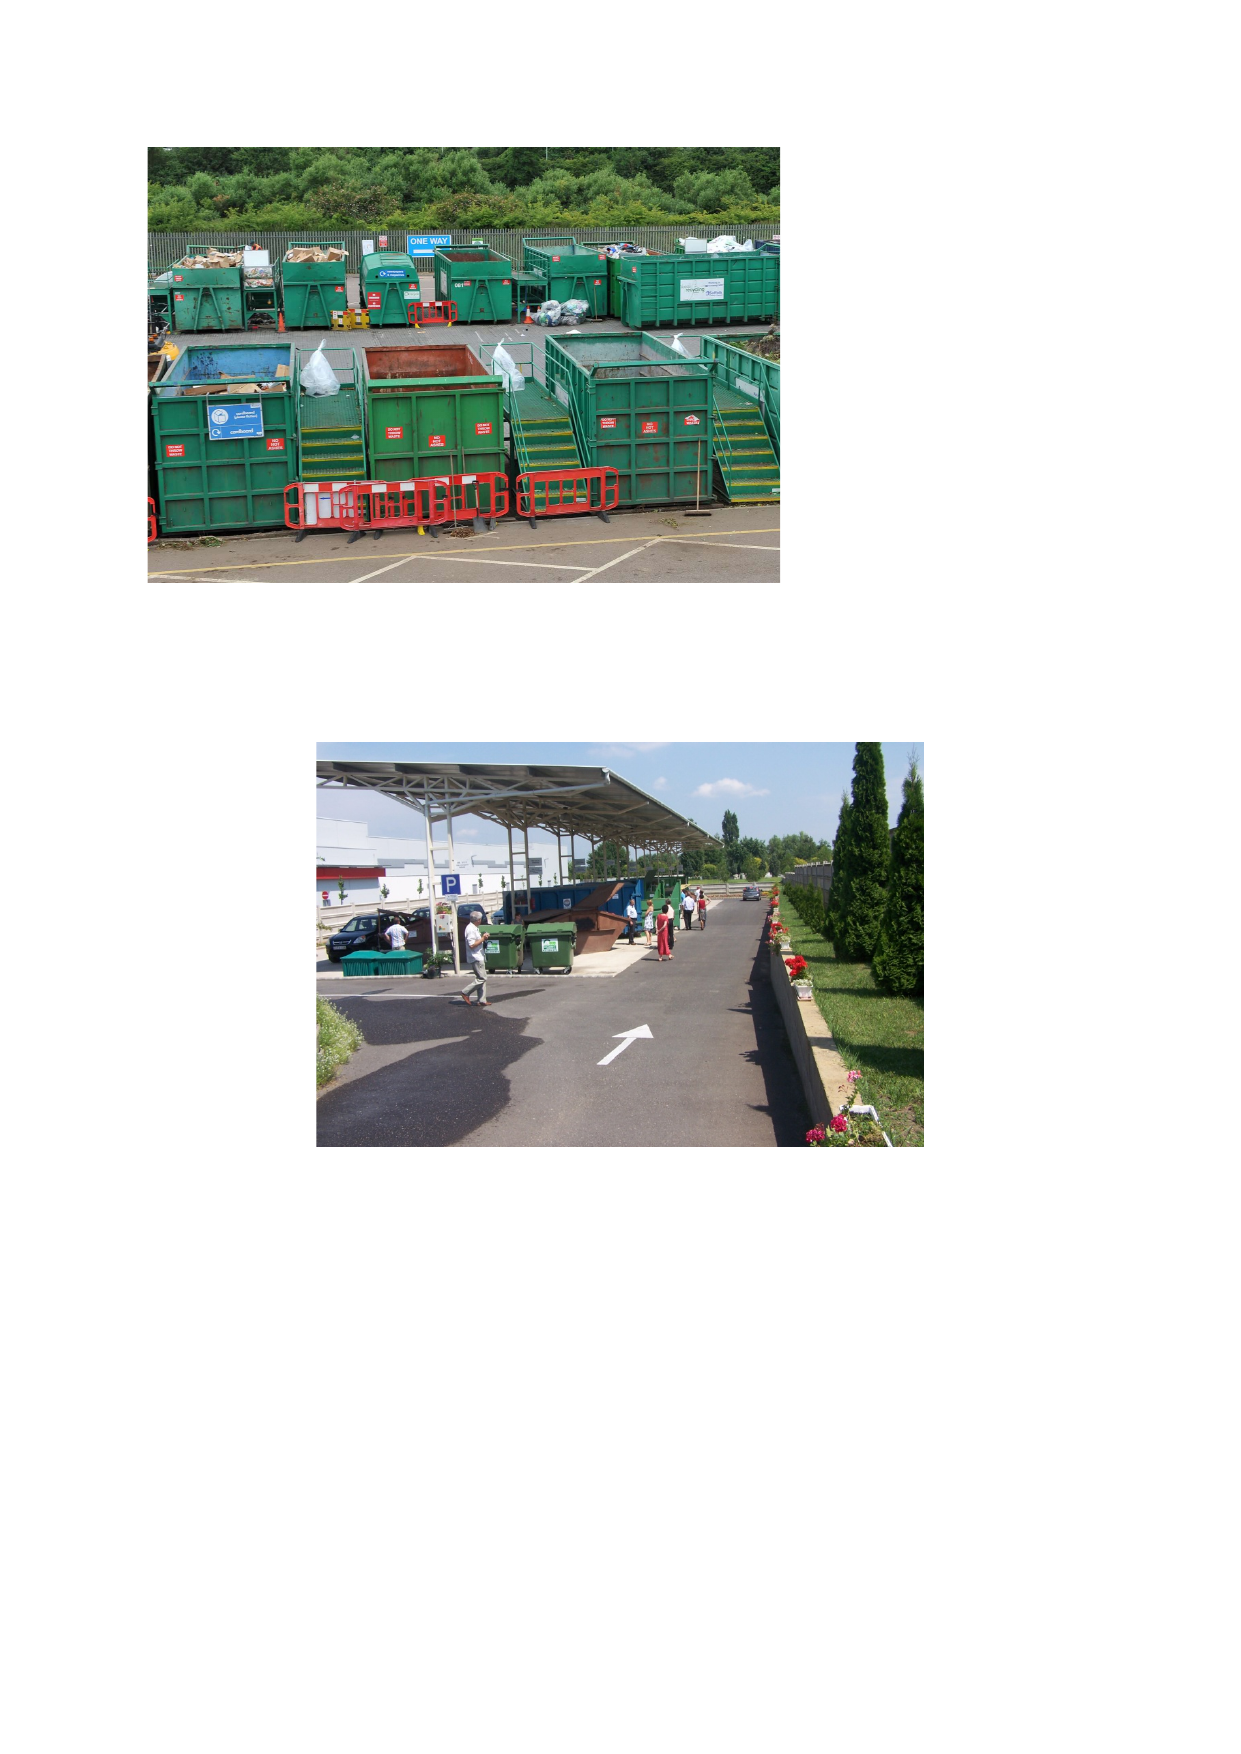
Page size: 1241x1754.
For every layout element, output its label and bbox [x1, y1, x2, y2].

picture [147, 147, 781, 583]
picture [316, 742, 924, 1147]
